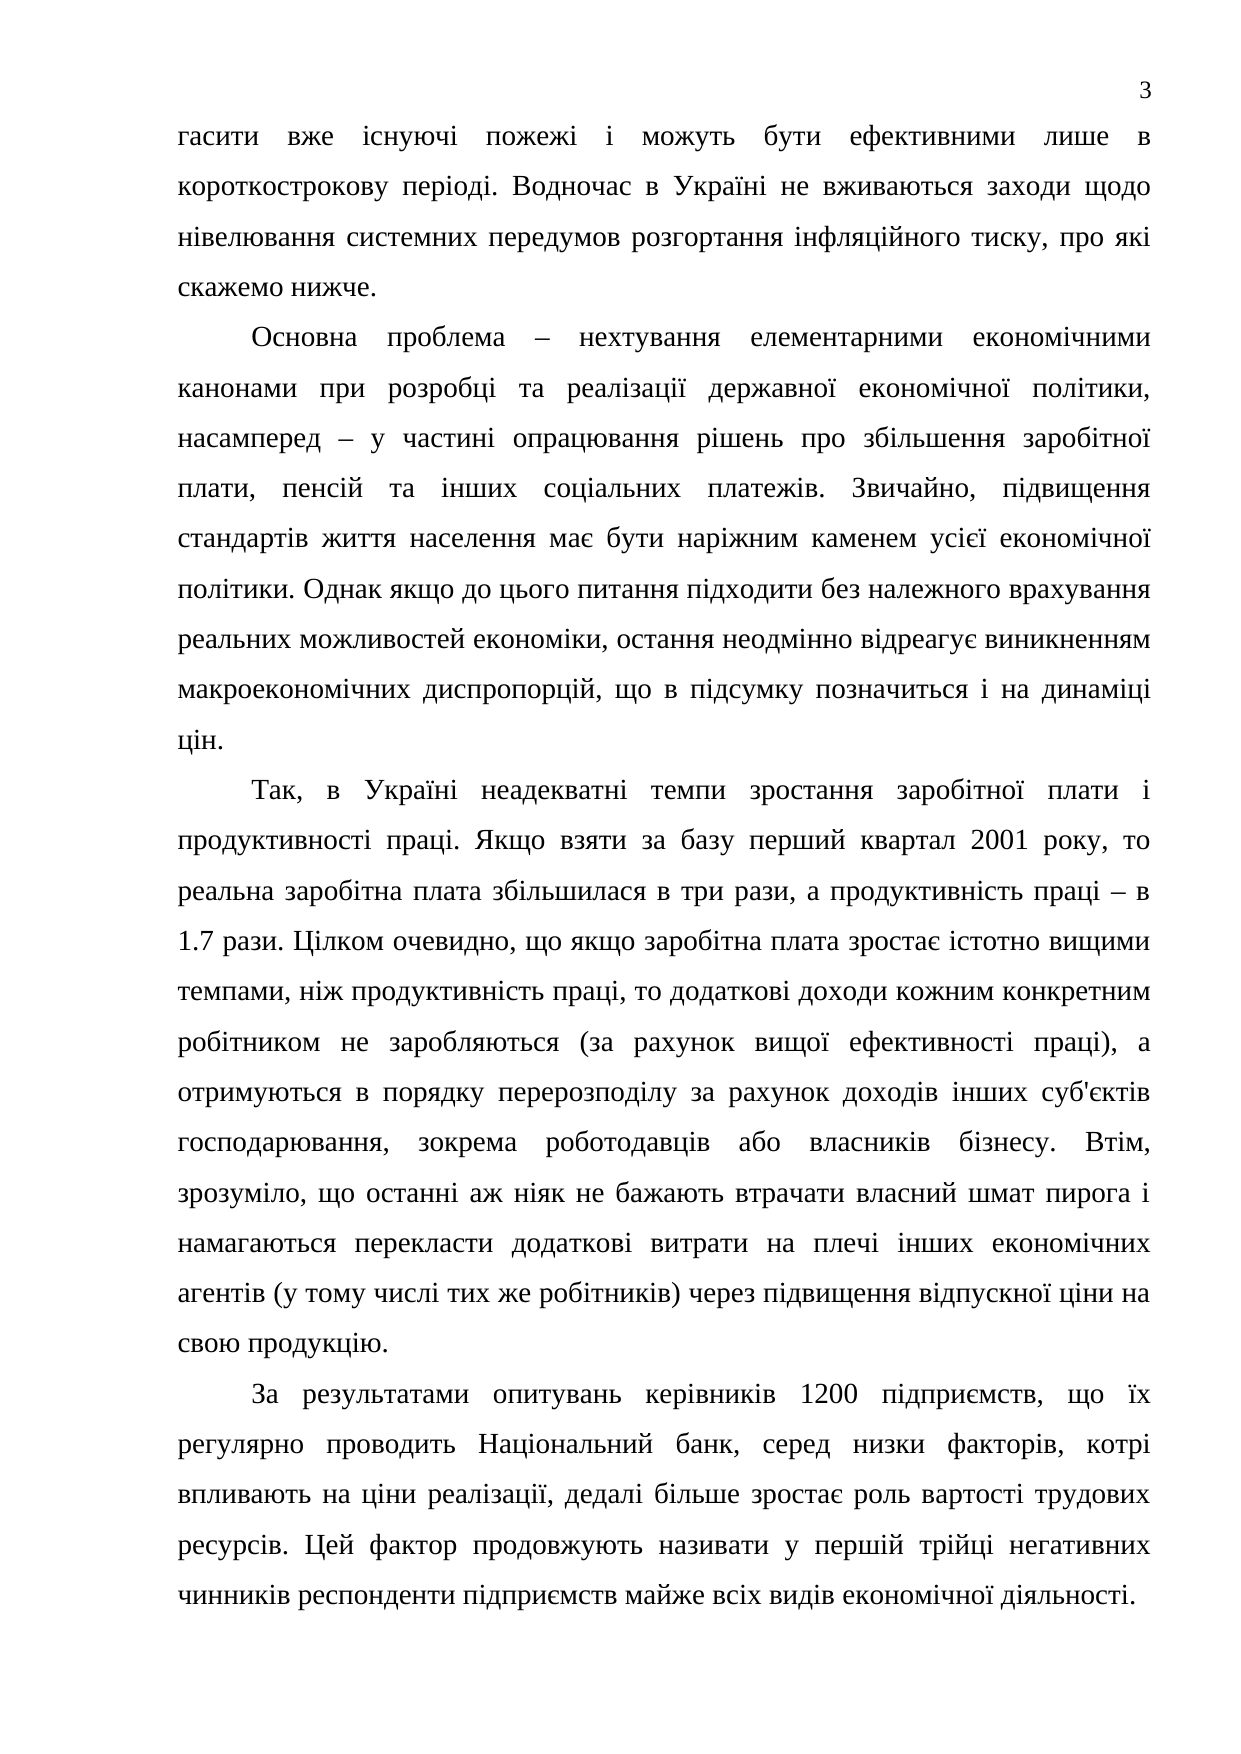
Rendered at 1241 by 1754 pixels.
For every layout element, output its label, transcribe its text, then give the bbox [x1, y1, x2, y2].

text За результатами опитувань керівників 1200 підприємств, що їх регулярно проводить Національний банк, серед низки факторів, котрі впливають на ціни реалізації, дедалі більше зростає роль вартості трудових ресурсів. Цей фактор продовжують називати у першій трійці негативних чинників респонденти підприємств майже всіх видів економічної діяльності. [177, 1376, 1152, 1611]
text Основна проблема – нехтування елементарними економічними канонами при розробці та реалізації державної економічної політики, насамперед – у частині опрацювання рішень про збільшення заробітної плати, пенсій та інших соціальних платежів. Звичайно, підвищення стандартів життя населення має бути наріжним каменем усієї економічної політики. Однак якщо до цього питання підходити без належного врахування реальних можливостей економіки, остання неодмінно відреагує виникненням макроекономічних диспропорцій, що в підсумку позначиться і на динаміці цін. [177, 319, 1152, 755]
text Так, в Україні неадекватні темпи зростання заробітної плати і продуктивності праці. Якщо взяти за базу перший квартал 2001 року, то реальна заробітна плата збільшилася в три рази, а продуктивність праці – в 1.7 рази. Цілком очевидно, що якщо заробітна плата зростає істотно вищими темпами, ніж продуктивність праці, то додаткові доходи кожним конкретним робітником не заробляються (за рахунок вищої ефективності праці), а отримуються в порядку перерозподілу за рахунок доходів інших суб'єктів господарювання, зокрема роботодавців або власників бізнесу. Втім, зрозуміло, що останні аж ніяк не бажають втрачати власний шмат пирога і намагаються перекласти додаткові витрати на плечі інших економічних агентів (у тому числі тих же робітників) через підвищення відпускної ціни на свою продукцію. [177, 772, 1152, 1359]
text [177, 118, 1152, 303]
